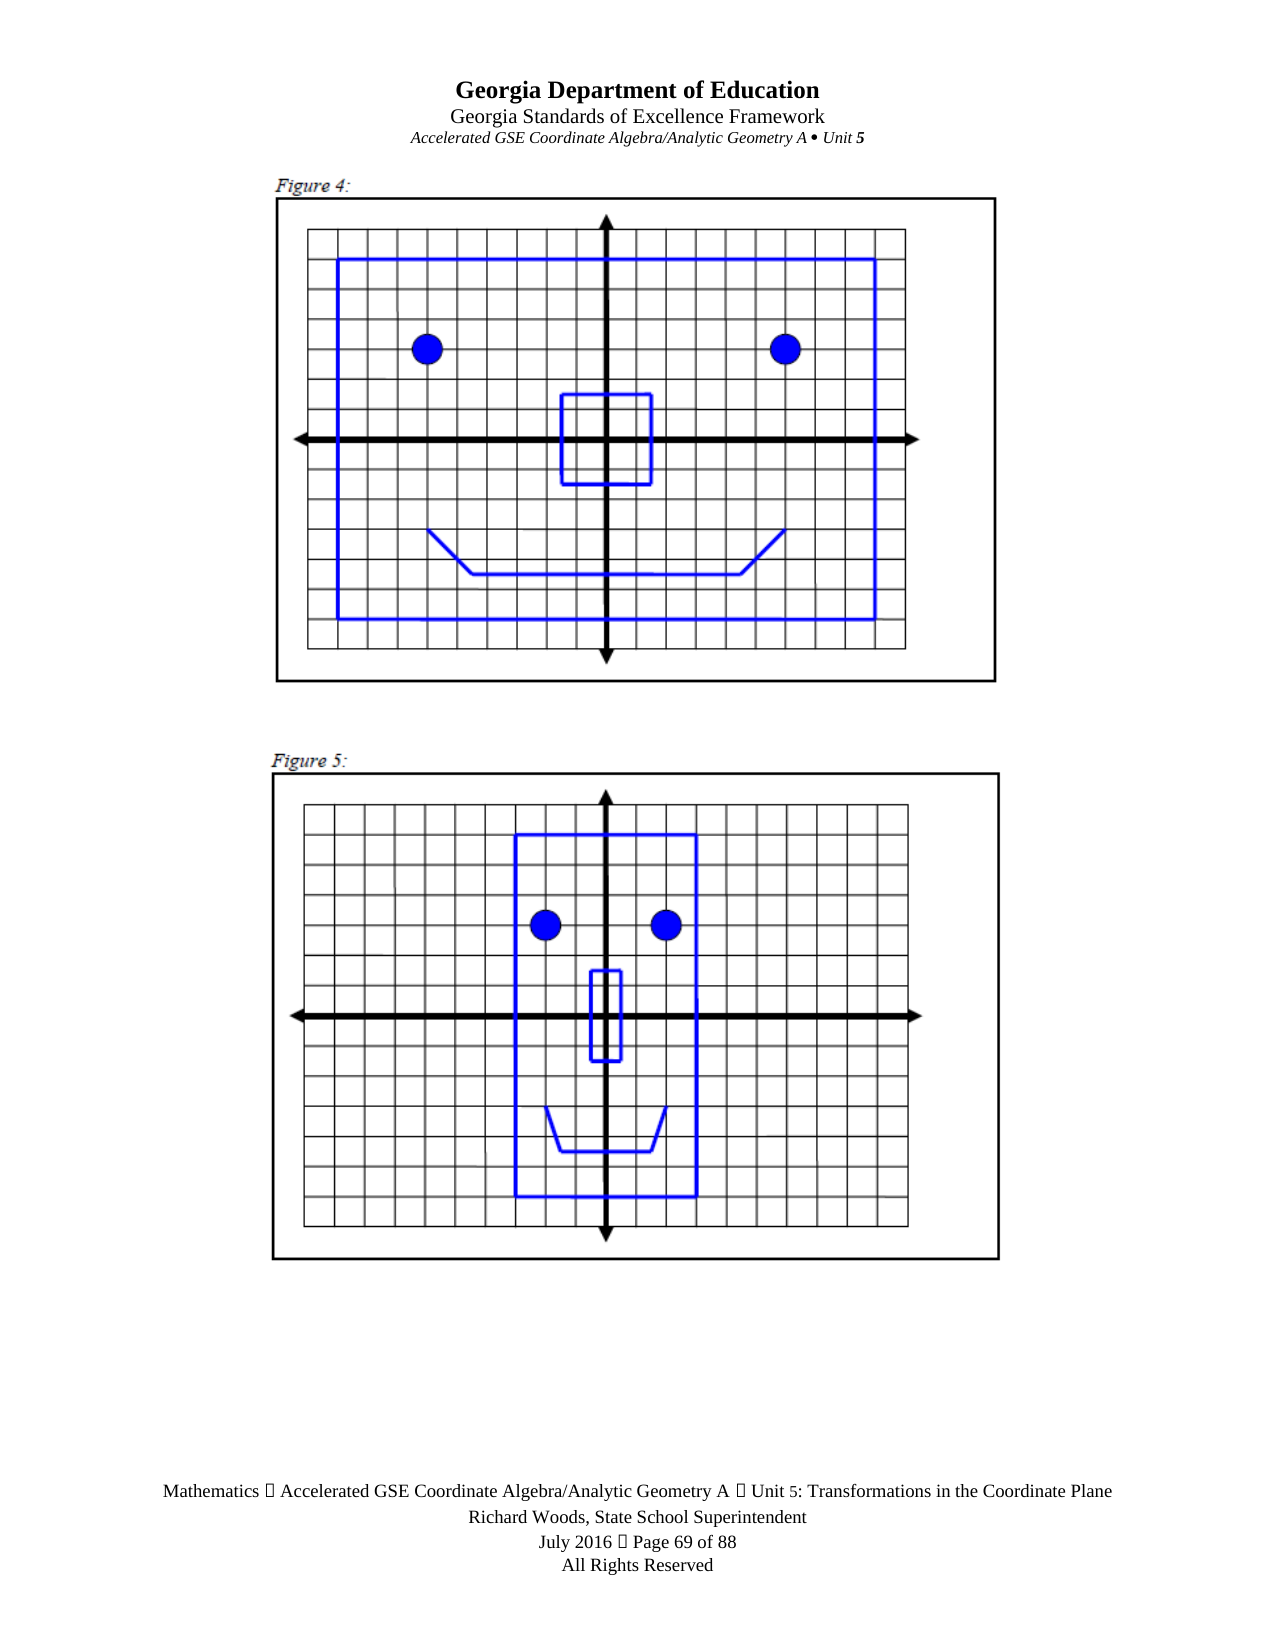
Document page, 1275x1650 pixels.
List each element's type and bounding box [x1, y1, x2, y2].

picture [268, 750, 1008, 1267]
picture [272, 175, 1003, 693]
